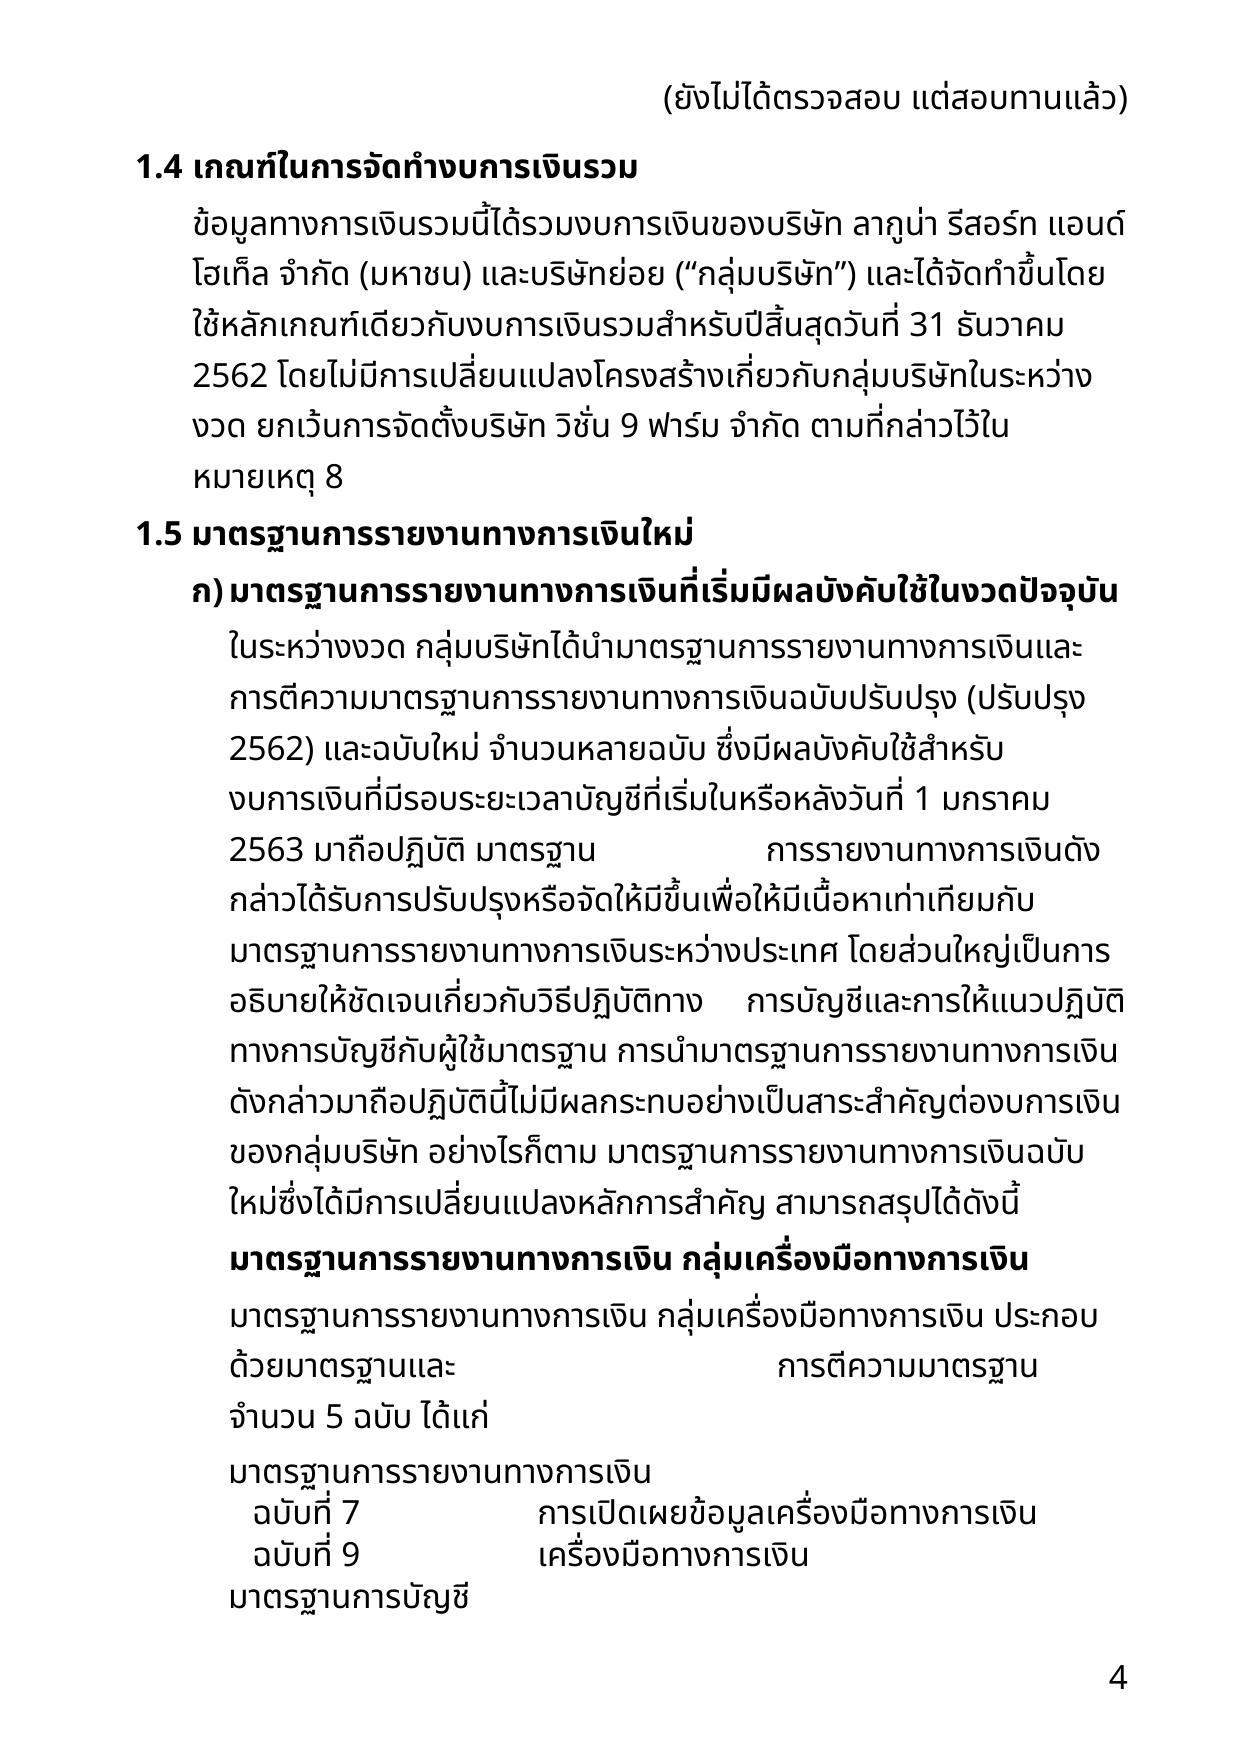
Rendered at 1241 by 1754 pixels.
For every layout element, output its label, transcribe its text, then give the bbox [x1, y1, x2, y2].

table_cell การเปิดเผยข้อมูลเครื่องมือทางการเงิน [526, 1491, 1173, 1533]
text ในระหว่างงวด กลุ่มบริษัทได้นำมาตรฐานการรายงานทางการเงินและการตีความมาตรฐานการรายงานทางการเงินฉบับปรับปรุง (ปรับปรุง 2562) และฉบับใหม่ จำนวนหลายฉบับ ซึ่งมีผลบังคับใช้สำหรับ งบการเงินที่มีรอบระยะเวลาบัญชีที่เริ่มในหรือหลังวันที่ 1 มกราคม 2563 มาถือปฏิบัติ มาตรฐาน การรายงานทางการเงินดังกล่าวได้รับการปรับปรุงหรือจัดให้มีขึ้นเพื่อให้มีเนื้อหาเท่าเทียมกับมาตรฐานการรายงานทางการเงินระหว่างประเทศ โดยส่วนใหญ่เป็นการอธิบายให้ชัดเจนเกี่ยวกับวิธีปฏิบัติทาง การบัญชีและการให้แนวปฏิบัติทางการบัญชีกับผู้ใช้มาตรฐาน การนำมาตรฐานการรายงานทางการเงินดังกล่าวมาถือปฏิบัตินี้ไม่มีผลกระทบอย่างเป็นสาระสำคัญต่องบการเงินของกลุ่มบริษัท อย่างไรก็ตาม มาตรฐานการรายงานทางการเงินฉบับใหม่ซึ่งได้มีการเปลี่ยนแปลงหลักการสำคัญ สามารถสรุปได้ดังนี้ [135, 623, 1128, 1229]
table_header มาตรฐานการรายงานทางการเงิน [217, 1450, 1173, 1491]
text 1.5 มาตรฐานการรายงานทางการเงินใหม่ [135, 509, 1128, 560]
text 1.4 เกณฑ์ในการจัดทำงบการเงินรวม [135, 143, 1128, 193]
table_cell ฉบับที่ 7 [217, 1491, 526, 1533]
table_cell เครื่องมือทางการเงิน [526, 1533, 1173, 1575]
table_cell มาตรฐานการบัญชี [217, 1575, 1173, 1616]
text มาตรฐานการรายงานทางการเงิน กลุ่มเครื่องมือทางการเงิน ประกอบด้วยมาตรฐานและ การตีความมาตรฐาน จำนวน 5 ฉบับ ได้แก่ [135, 1292, 1128, 1443]
text มาตรฐานการรายงานทางการเงิน กลุ่มเครื่องมือทางการเงิน [135, 1235, 1128, 1286]
table_cell ฉบับที่ 9 [217, 1533, 526, 1575]
text ข้อมูลทางการเงินรวมนี้ได้รวมงบการเงินของบริษัท ลากูน่า รีสอร์ท แอนด์ โฮเท็ล จำกัด (มหาชน) และบริษัทย่อย (“กลุ่มบริษัท”) และได้จัดทำขึ้นโดยใช้หลักเกณฑ์เดียวกับงบการเงินรวมสำหรับปีสิ้นสุดวันที่ 31 ธันวาคม 2562 โดยไม่มีการเปลี่ยนแปลงโครงสร้างเกี่ยวกับกลุ่มบริษัทในระหว่างงวด ยกเว้นการจัดตั้งบริษัท วิชั่น 9 ฟาร์ม จำกัด ตามที่กล่าวไว้ในหมายเหตุ 8 [135, 200, 1128, 503]
text ก) มาตรฐานการรายงานทางการเงินที่เริ่มมีผลบังคับใช้ในงวดปัจจุบัน [135, 566, 1128, 617]
